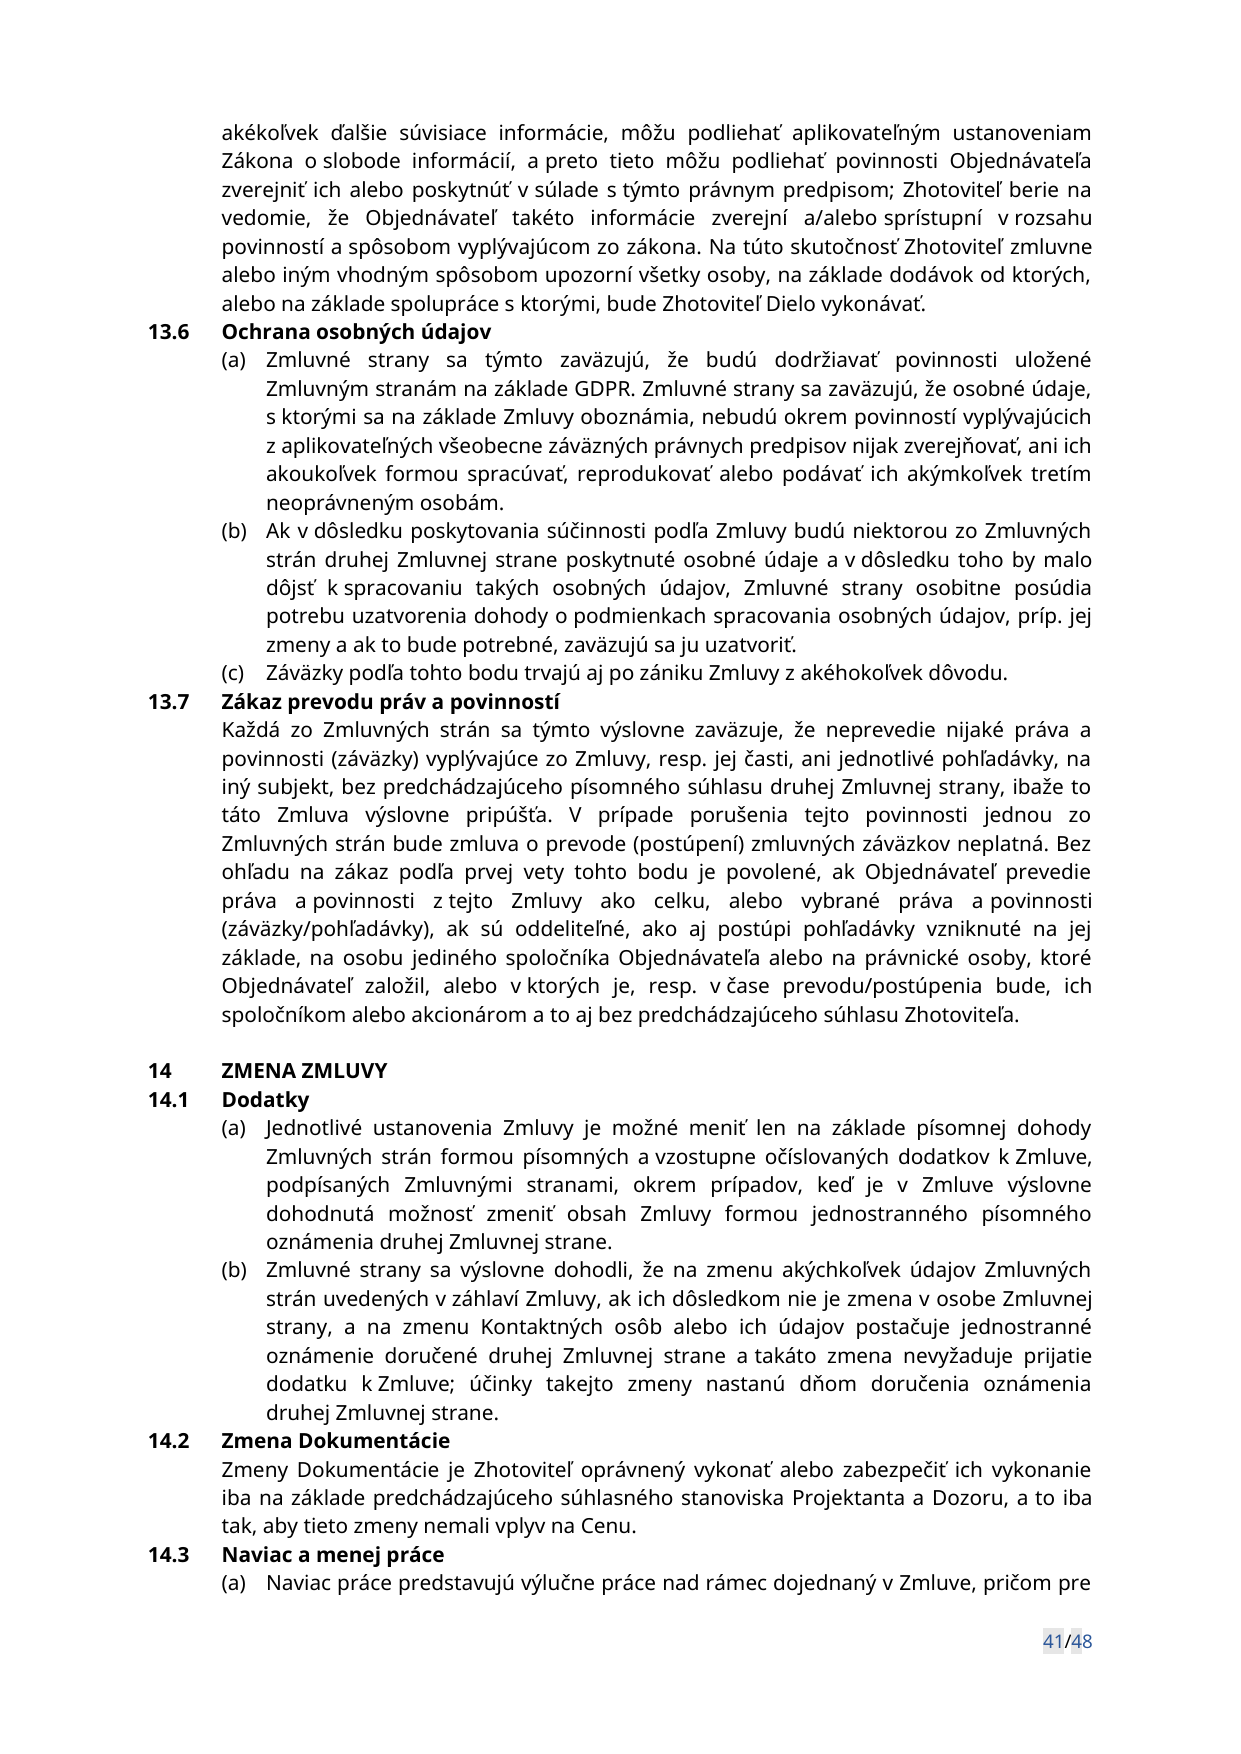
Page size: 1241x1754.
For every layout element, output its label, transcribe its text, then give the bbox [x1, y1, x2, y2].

text 14.3 Naviac a menej práce [148, 1540, 1093, 1568]
text Zmeny Dokumentácie je Zhotoviteľ oprávnený vykonať alebo zabezpečiť ich vykonanie iba na základe predchádzajúceho súhlasného stanoviska Projektanta a Dozoru, a to iba tak, aby tieto zmeny nemali vplyv na Cenu. [221, 1455, 1093, 1540]
text (b) Zmluvné strany sa výslovne dohodli, že na zmenu akýchkoľvek údajov Zmluvných strán uvedených v záhlaví Zmluvy, ak ich dôsledkom nie je zmena v osobe Zmluvnej strany, a na zmenu Kontaktných osôb alebo ich údajov postačuje jednostranné oznámenie doručené druhej Zmluvnej strane a takáto zmena nevyžaduje prijatie dodatku k Zmluve; účinky takejto zmeny nastanú dňom doručenia oznámenia druhej Zmluvnej strane. [221, 1256, 1093, 1426]
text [221, 118, 1093, 317]
text 13.6 Ochrana osobných údajov [148, 317, 1093, 346]
text 14.2 Zmena Dokumentácie [148, 1426, 1093, 1455]
text Každá zo Zmluvných strán sa týmto výslovne zaväzuje, že neprevedie nijaké práva a povinnosti (záväzky) vyplývajúce zo Zmluvy, resp. jej časti, ani jednotlivé pohľadávky, na iný subjekt, bez predchádzajúceho písomného súhlasu druhej Zmluvnej strany, ibaže to táto Zmluva výslovne pripúšťa. V prípade porušenia tejto povinnosti jednou zo Zmluvných strán bude zmluva o prevode (postúpení) zmluvných záväzkov neplatná. Bez ohľadu na zákaz podľa prvej vety tohto bodu je povolené, ak Objednávateľ prevedie práva a povinnosti z tejto Zmluvy ako celku, alebo vybrané práva a povinnosti (záväzky/pohľadávky), ak sú oddeliteľné, ako aj postúpi pohľadávky vzniknuté na jej základe, na osobu jediného spoločníka Objednávateľa alebo na právnické osoby, ktoré Objednávateľ založil, alebo v ktorých je, resp. v čase prevodu/postúpenia bude, ich spoločníkom alebo akcionárom a to aj bez predchádzajúceho súhlasu Zhotoviteľa. [221, 715, 1093, 1028]
text 14.1 Dodatky [148, 1085, 1093, 1113]
text (a) Zmluvné strany sa týmto zaväzujú, že budú dodržiavať povinnosti uložené Zmluvným stranám na základe GDPR. Zmluvné strany sa zaväzujú, že osobné údaje, s ktorými sa na základe Zmluvy oboznámia, nebudú okrem povinností vyplývajúcich z aplikovateľných všeobecne záväzných právnych predpisov nijak zverejňovať, ani ich akoukoľvek formou spracúvať, reprodukovať alebo podávať ich akýmkoľvek tretím neoprávneným osobám. [221, 346, 1093, 516]
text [221, 1568, 1093, 1597]
text 13.7 Zákaz prevodu práv a povinností [148, 687, 1093, 715]
text (b) Ak v dôsledku poskytovania súčinnosti podľa Zmluvy budú niektorou zo Zmluvných strán druhej Zmluvnej strane poskytnuté osobné údaje a v dôsledku toho by malo dôjsť k spracovaniu takých osobných údajov, Zmluvné strany osobitne posúdia potrebu uzatvorenia dohody o podmienkach spracovania osobných údajov, príp. jej zmeny a ak to bude potrebné, zaväzujú sa ju uzatvoriť. [221, 516, 1093, 658]
text 14 ZMENA ZMLUVY [148, 1057, 1093, 1085]
text (a) Jednotlivé ustanovenia Zmluvy je možné meniť len na základe písomnej dohody Zmluvných strán formou písomných a vzostupne očíslovaných dodatkov k Zmluve, podpísaných Zmluvnými stranami, okrem prípadov, keď je v Zmluve výslovne dohodnutá možnosť zmeniť obsah Zmluvy formou jednostranného písomného oznámenia druhej Zmluvnej strane. [221, 1113, 1093, 1256]
text (c) Záväzky podľa tohto bodu trvajú aj po zániku Zmluvy z akéhokoľvek dôvodu. [221, 658, 1093, 687]
